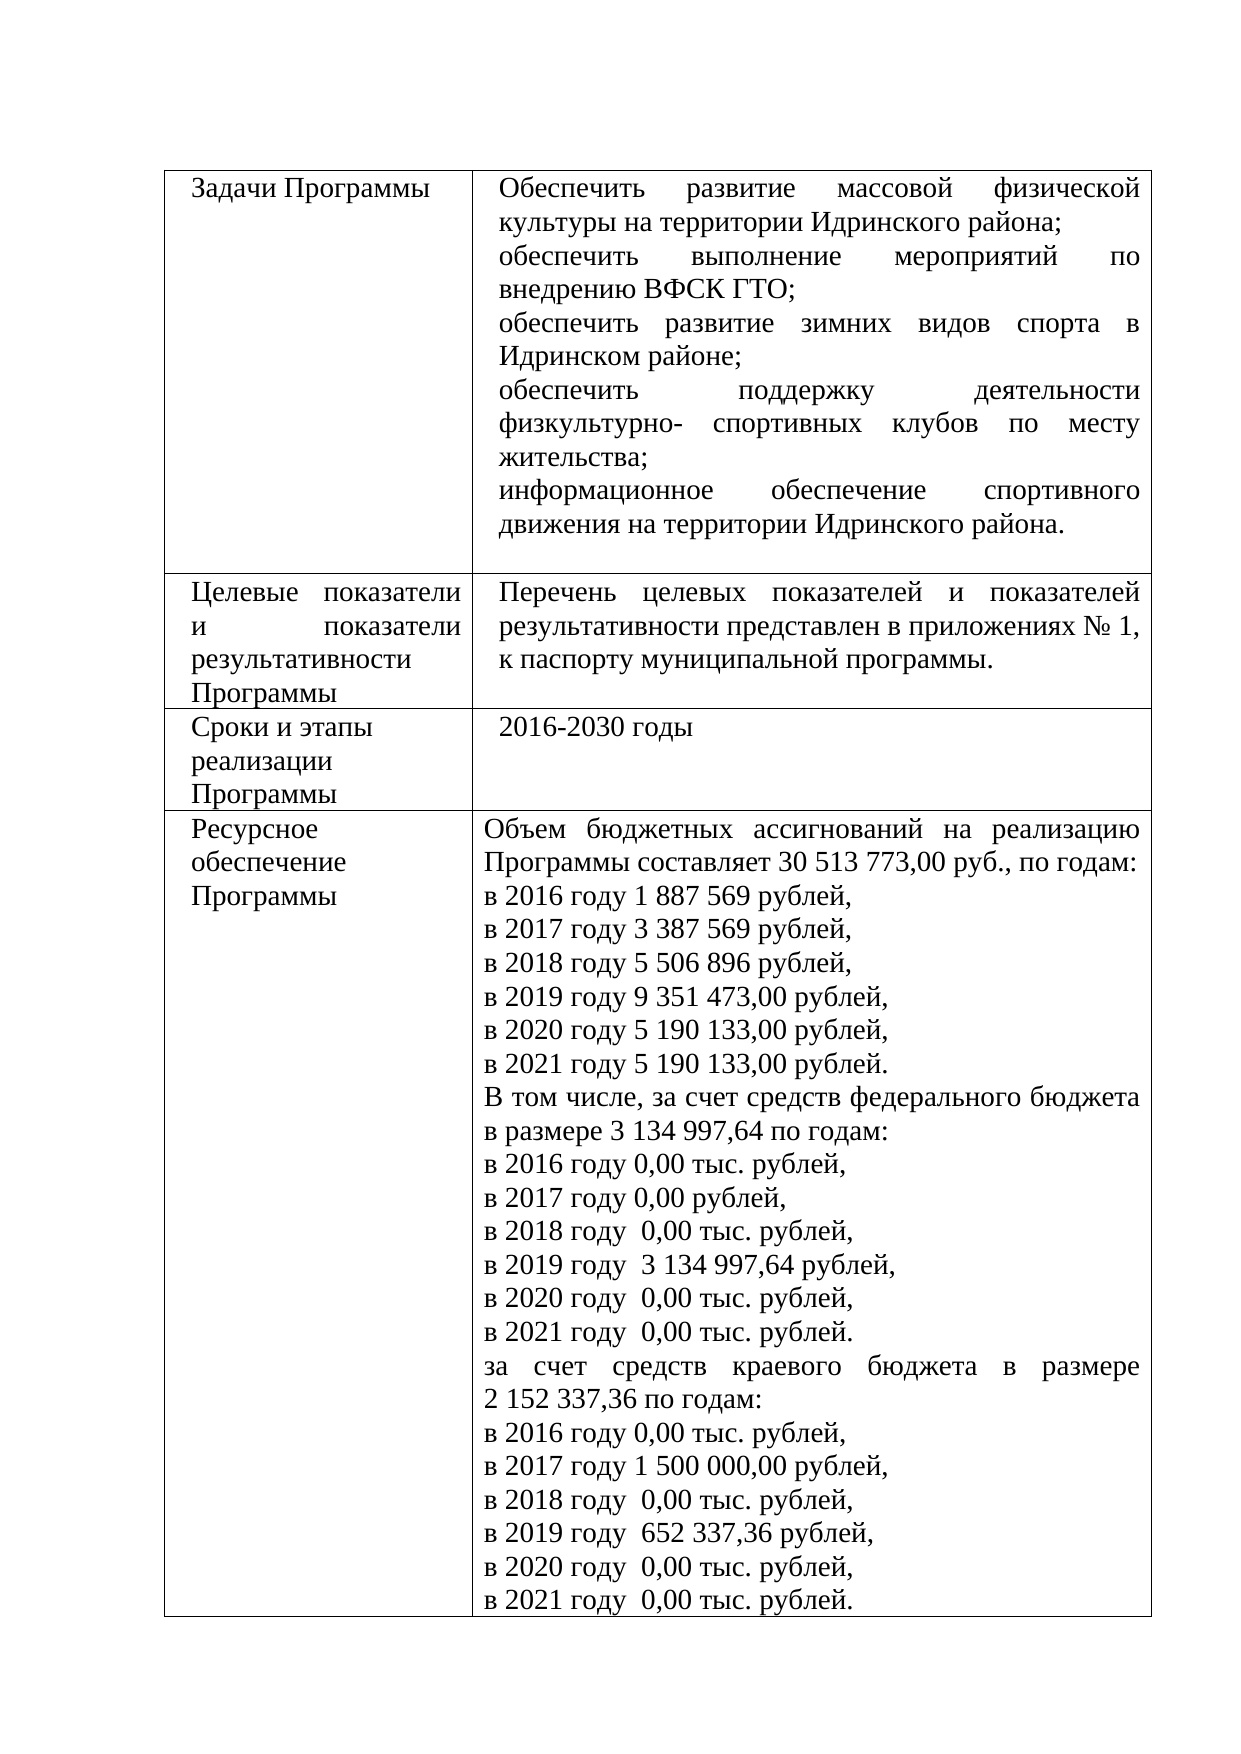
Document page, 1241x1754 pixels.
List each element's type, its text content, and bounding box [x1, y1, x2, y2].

table_cell 2016-2030 годы [473, 709, 1151, 810]
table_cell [473, 811, 1151, 1616]
table_cell Обеспечить развитие массовой физической культуры на территории Идринского района; обеспечить выполнение мероприятий по внедрению ВФСК ГТО; обеспечить развитие зимних видов спорта в Идринском районе; обеспечить поддержку деятельности физкультурно- спортивных клубов по месту жительства; информационное обеспечение спортивного движения на территории Идринского района. [473, 171, 1151, 573]
table_cell Целевые показатели и показатели результативности Программы [165, 574, 472, 708]
table_cell Задачи Программы [165, 171, 472, 573]
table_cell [165, 811, 472, 1616]
table_cell Перечень целевых показателей и показателей результативности представлен в приложениях № 1, к паспорту муниципальной программы. [473, 574, 1151, 708]
table_cell Сроки и этапы реализации Программы [165, 709, 472, 810]
